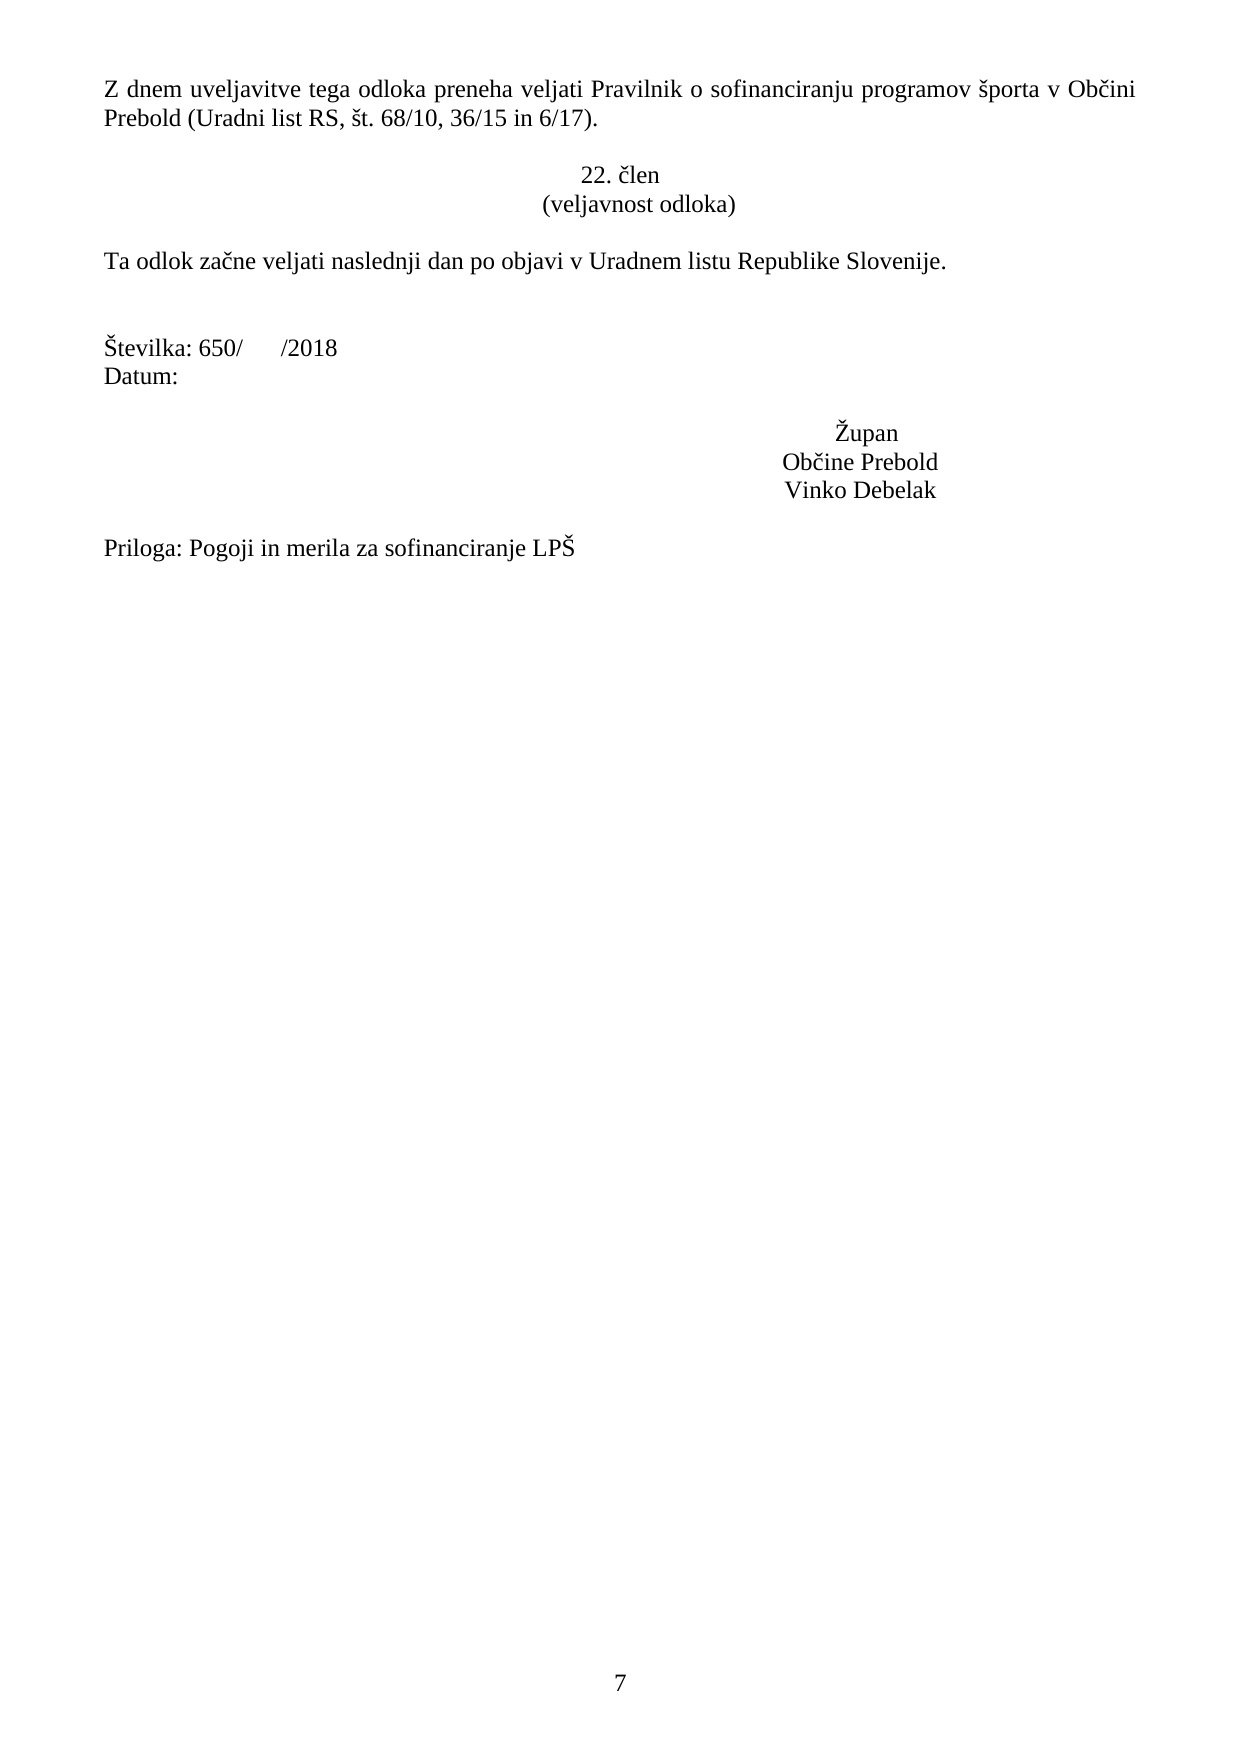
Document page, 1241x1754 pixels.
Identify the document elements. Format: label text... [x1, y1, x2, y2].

text Vinko Debelak [472, 476, 1137, 504]
text (veljavnost odloka) [103, 189, 1137, 218]
text 22. člen [103, 160, 1137, 189]
text Številka: 650/ /2018 [103, 333, 1137, 361]
text Župan [472, 418, 1137, 447]
text Občine Prebold [472, 447, 1137, 476]
text Z dnem uveljavitve tega odloka preneha veljati Pravilnik o sofinanciranju programov športa v Občini Prebold (Uradni list RS, št. 68/10, 36/15 in 6/17). [103, 74, 1137, 131]
text Datum: [103, 361, 1137, 390]
text Priloga: Pogoji in merila za sofinanciranje LPŠ [103, 533, 1137, 562]
text Ta odlok začne veljati naslednji dan po objavi v Uradnem listu Republike Slovenije. [103, 246, 1137, 275]
